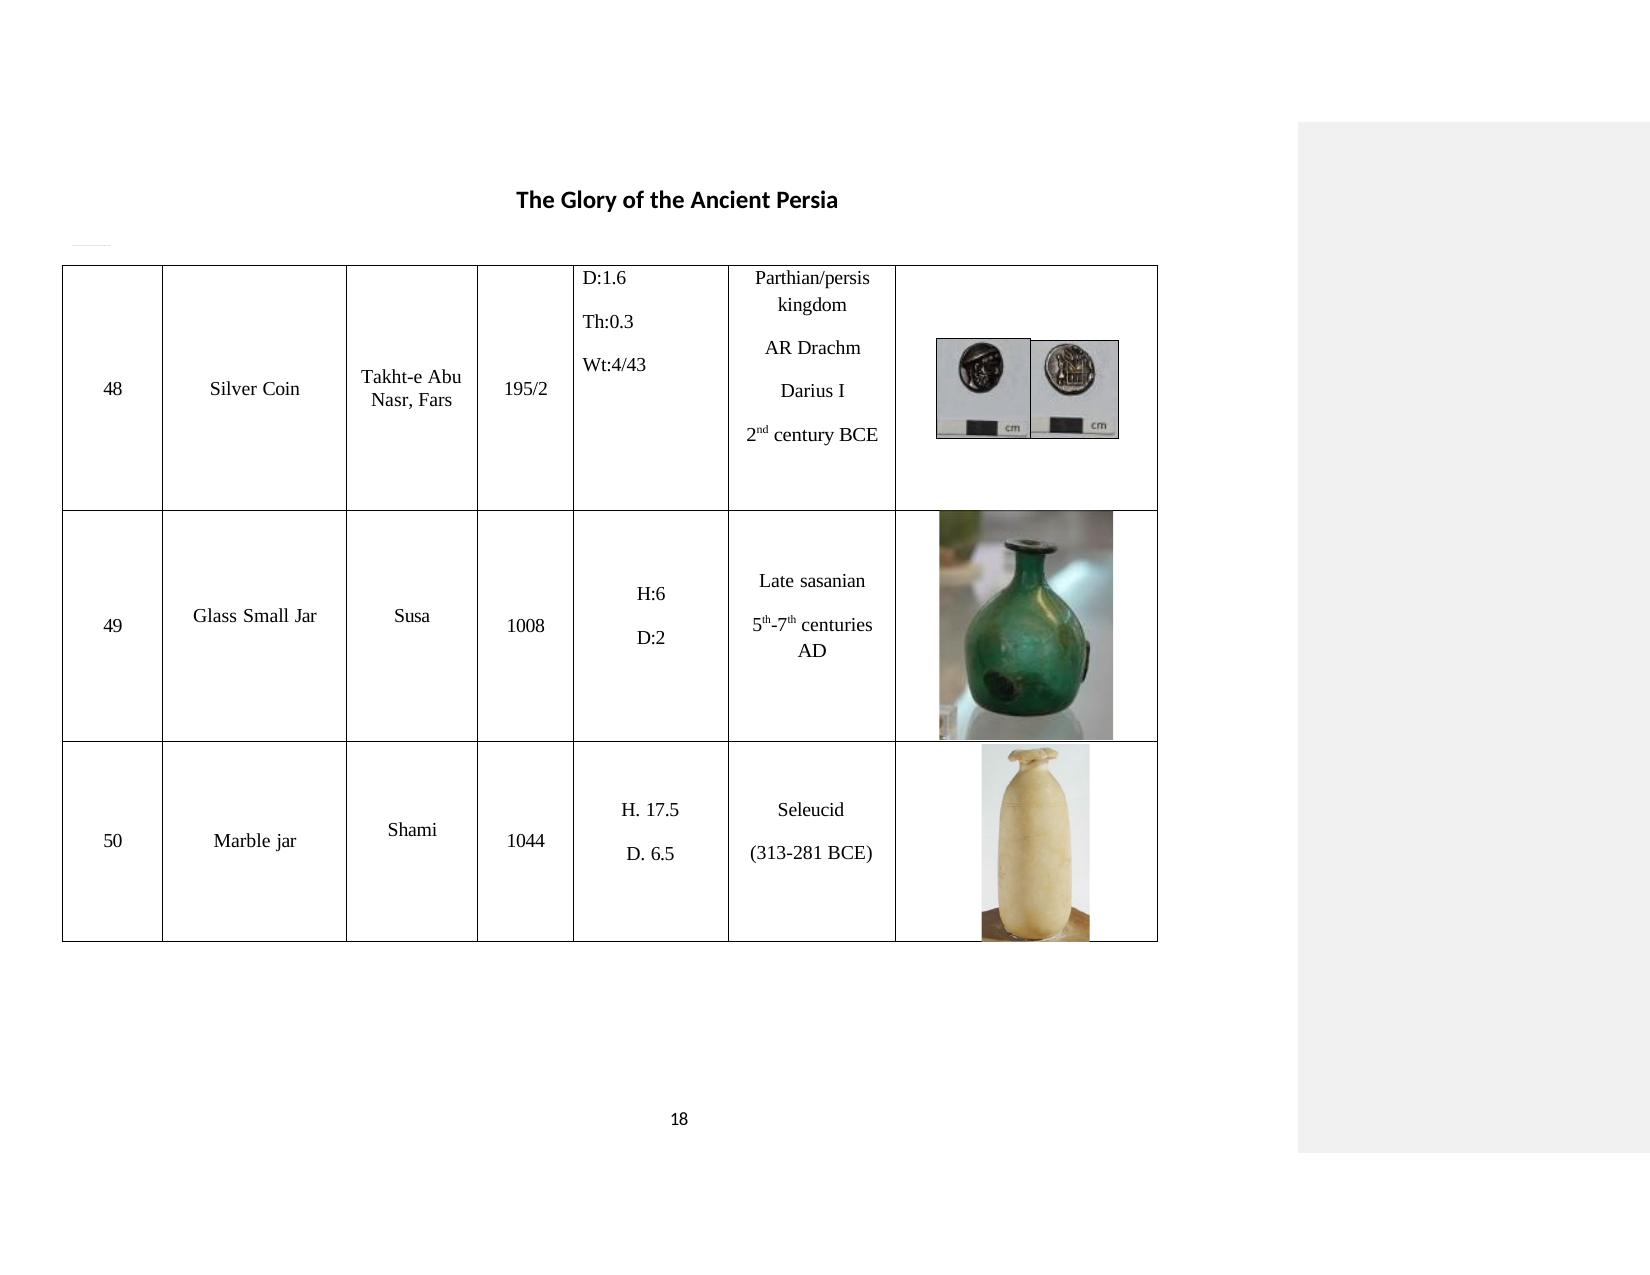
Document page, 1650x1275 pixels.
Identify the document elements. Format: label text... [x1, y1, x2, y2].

table_cell 49 [63, 511, 162, 741]
picture [981, 744, 1090, 942]
table_cell Seleucid (313-281 BCE) [729, 742, 895, 941]
table_cell 50 [63, 742, 162, 941]
table_header D:1.6 Th:0.3 Wt:4/43 [574, 266, 728, 509]
table_header [896, 266, 1157, 509]
table_cell Glass Small Jar [163, 511, 346, 741]
table_cell Late sasanian 5th-7th centuries AD [729, 511, 895, 741]
table_cell [896, 511, 1157, 741]
table_cell H:6 D:2 [574, 511, 728, 741]
table_cell H. 17.5 D. 6.5 [574, 742, 728, 941]
table_header Takht-e Abu Nasr, Fars [347, 266, 477, 509]
table_header Parthian/persis kingdom AR Drachm Darius I 2nd century BCE [729, 266, 895, 509]
table_cell [896, 742, 1157, 941]
table_header Silver Coin [163, 266, 346, 509]
table_cell 1008 [478, 511, 573, 741]
table_header 48 [63, 266, 162, 509]
table_cell 1044 [478, 742, 573, 941]
table_cell Shami [347, 742, 477, 941]
table_cell Susa [347, 511, 477, 741]
table_cell Marble jar [163, 742, 346, 941]
table_header 195/2 [478, 266, 573, 509]
picture [939, 510, 1114, 740]
